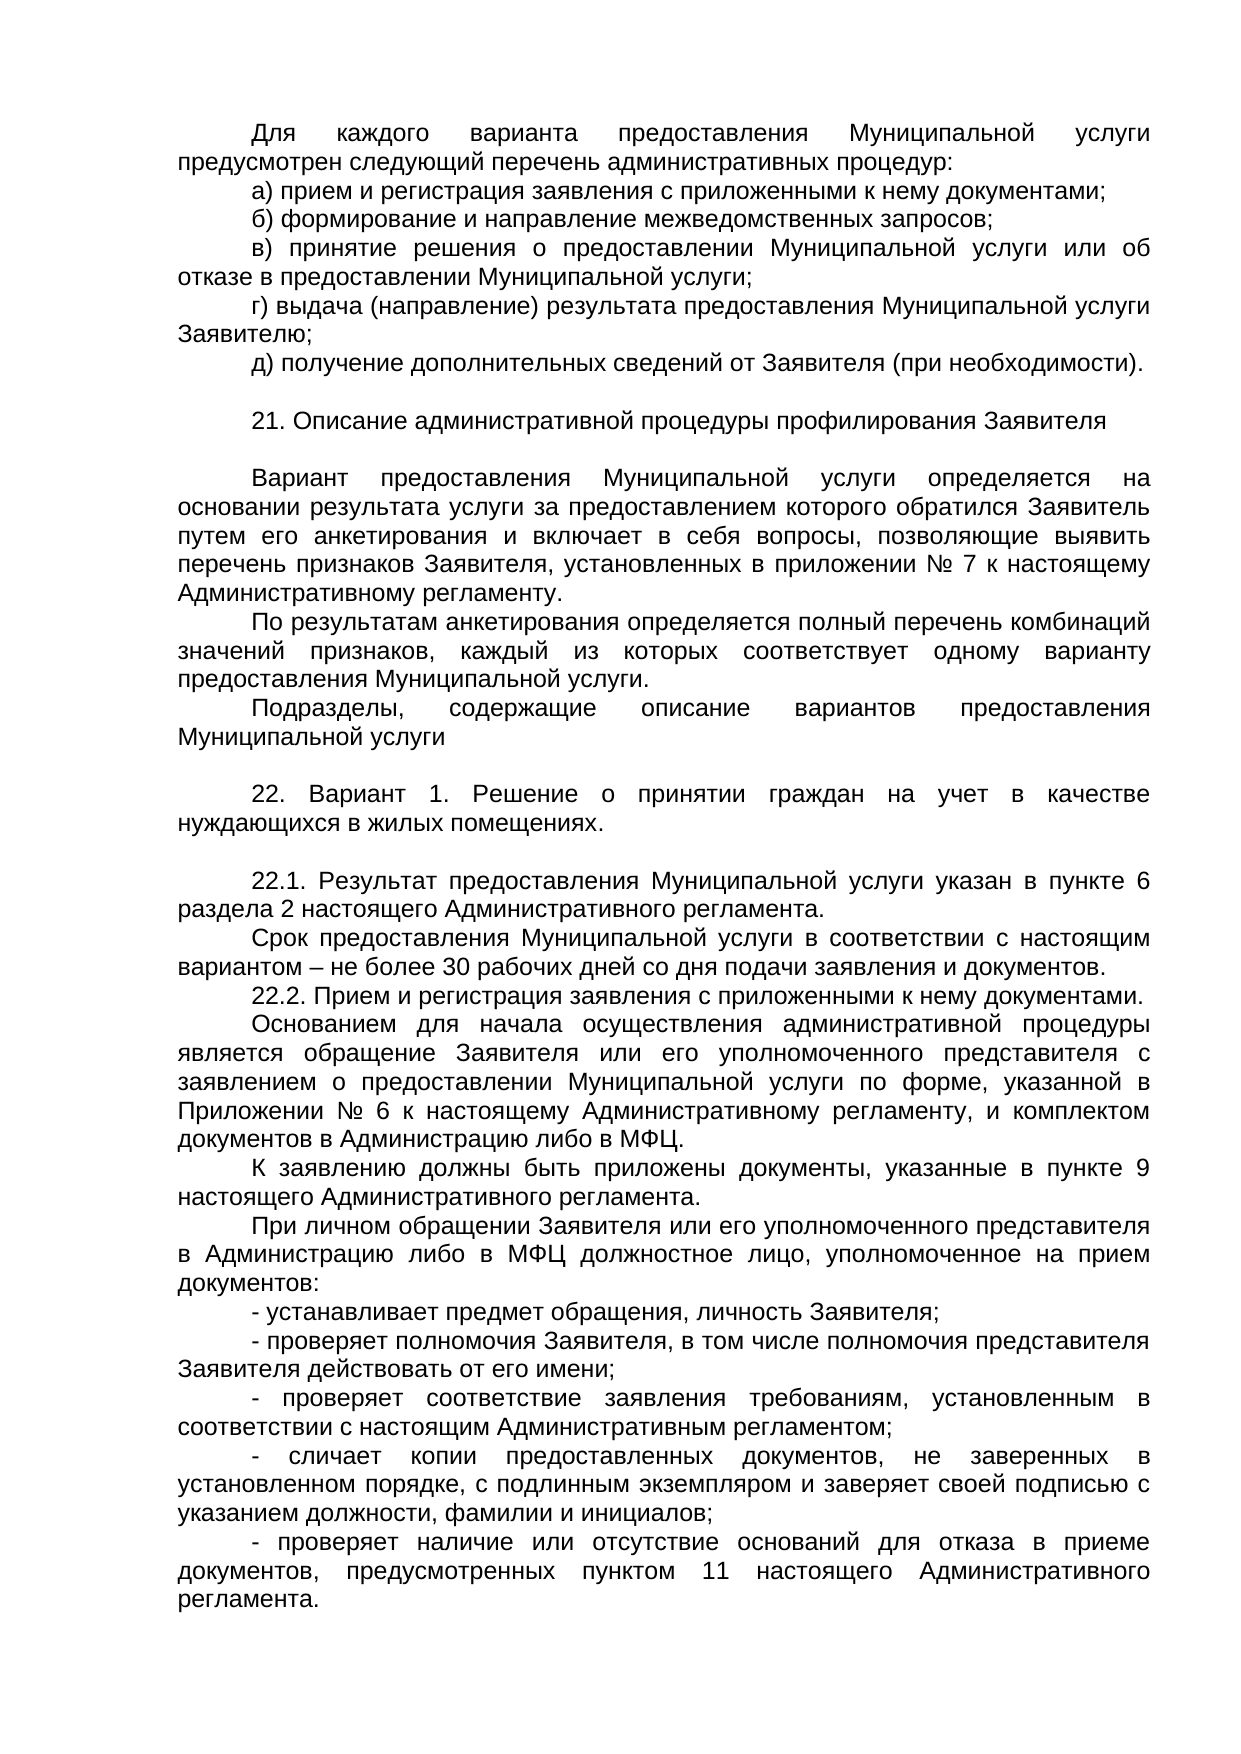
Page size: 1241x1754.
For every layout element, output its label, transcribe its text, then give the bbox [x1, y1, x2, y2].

text - проверяет соответствие заявления требованиям, установленным в соответствии с настоящим Административным регламентом; [177, 1383, 1152, 1441]
text Вариант предоставления Муниципальной услуги определяется на основании результата услуги за предоставлением которого обратился Заявитель путем его анкетирования и включает в себя вопросы, позволяющие выявить перечень признаков Заявителя, установленных в приложении № 7 к настоящему Административному регламенту. [177, 463, 1152, 607]
text 22.1. Результат предоставления Муниципальной услуги указан в пункте 6 раздела 2 настоящего Административного регламента. [177, 866, 1152, 923]
text д) получение дополнительных сведений от Заявителя (при необходимости). [177, 348, 1152, 377]
text По результатам анкетирования определяется полный перечень комбинаций значений признаков, каждый из которых соответствует одному варианту предоставления Муниципальной услуги. [177, 607, 1152, 693]
text а) прием и регистрация заявления с приложенными к нему документами; [177, 176, 1152, 204]
text К заявлению должны быть приложены документы, указанные в пункте 9 настоящего Административного регламента. [177, 1153, 1152, 1211]
text - проверяет полномочия Заявителя, в том числе полномочия представителя Заявителя действовать от его имени; [177, 1326, 1152, 1383]
text Срок предоставления Муниципальной услуги в соответствии с настоящим вариантом – не более 30 рабочих дней со дня подачи заявления и документов. [177, 923, 1152, 981]
text б) формирование и направление межведомственных запросов; [177, 204, 1152, 233]
text 22. Вариант 1. Решение о принятии граждан на учет в качестве нуждающихся в жилых помещениях. [177, 779, 1152, 837]
text г) выдача (направление) результата предоставления Муниципальной услуги Заявителю; [177, 291, 1152, 348]
text Основанием для начала осуществления административной процедуры является обращение Заявителя или его уполномоченного представителя с заявлением о предоставлении Муниципальной услуги по форме, указанной в Приложении № 6 к настоящему Административному регламенту, и комплектом документов в Администрацию либо в МФЦ. [177, 1009, 1152, 1153]
text Для каждого варианта предоставления Муниципальной услуги предусмотрен следующий перечень административных процедур: [177, 118, 1152, 176]
text - устанавливает предмет обращения, личность Заявителя; [177, 1297, 1152, 1326]
text 22.2. Прием и регистрация заявления с приложенными к нему документами. [177, 981, 1152, 1009]
text - сличает копии предоставленных документов, не заверенных в установленном порядке, с подлинным экземпляром и заверяет своей подписью с указанием должности, фамилии и инициалов; [177, 1441, 1152, 1527]
text При личном обращении Заявителя или его уполномоченного представителя в Администрацию либо в МФЦ должностное лицо, уполномоченное на прием документов: [177, 1211, 1152, 1297]
text Подразделы, содержащие описание вариантов предоставления Муниципальной услуги [177, 693, 1152, 751]
text 21. Описание административной процедуры профилирования Заявителя [177, 406, 1152, 434]
text в) принятие решения о предоставлении Муниципальной услуги или об отказе в предоставлении Муниципальной услуги; [177, 233, 1152, 291]
text - проверяет наличие или отсутствие оснований для отказа в приеме документов, предусмотренных пунктом 11 настоящего Административного регламента. [177, 1527, 1152, 1613]
